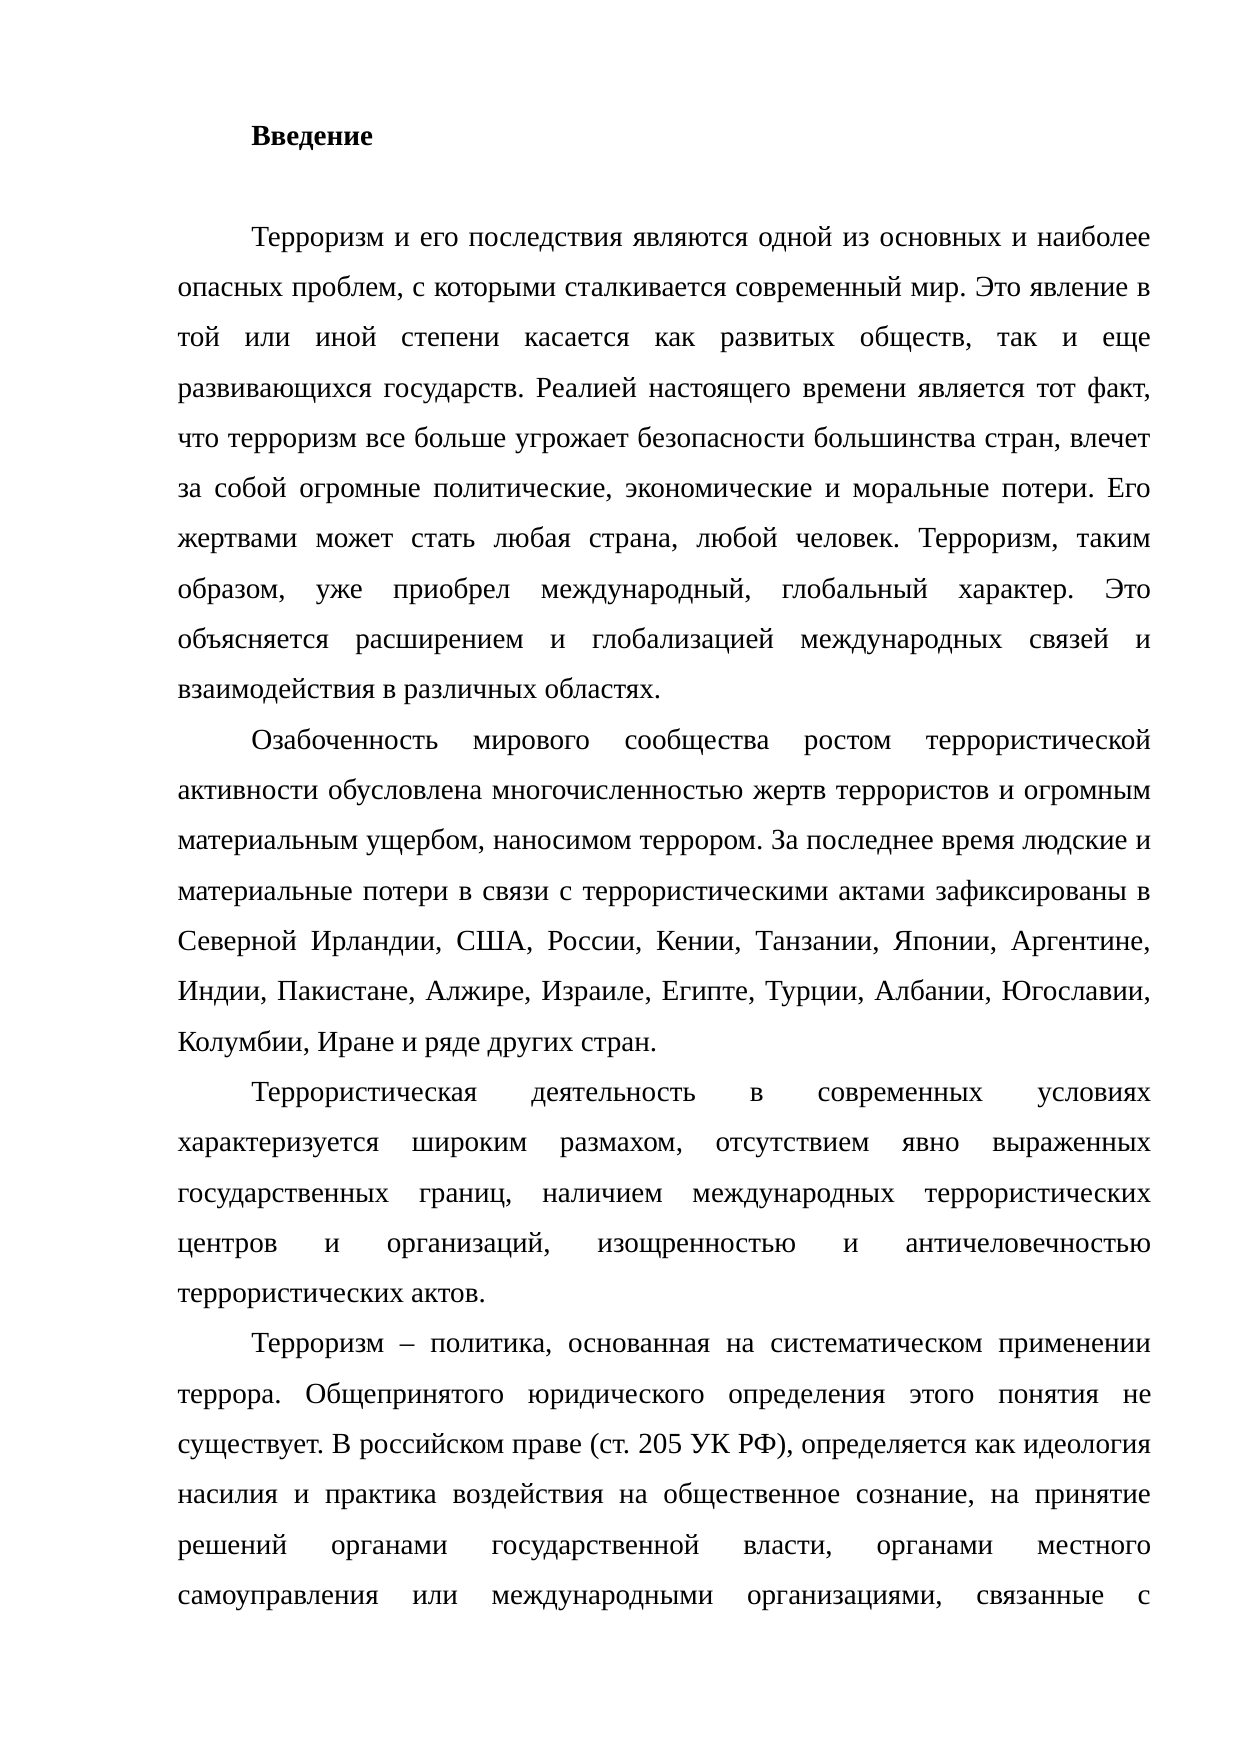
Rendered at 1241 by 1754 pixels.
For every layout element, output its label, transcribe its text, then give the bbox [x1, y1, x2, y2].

text Введение [177, 118, 1152, 152]
text Терроризм и его последствия являются одной из основных и наиболее опасных проблем, с которыми сталкивается современный мир. Это явление в той или иной степени касается как развитых обществ, так и еще развивающихся государств. Реалией настоящего времени является тот факт, что терроризм все больше угрожает безопасности большинства стран, влечет за собой огромные политические, экономические и моральные потери. Его жертвами может стать любая страна, любой человек. Терроризм, таким образом, уже приобрел международный, глобальный характер. Это объясняется расширением и глобализацией международных связей и взаимодействия в различных областях. [177, 219, 1152, 705]
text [177, 1326, 1152, 1611]
text Озабоченность мирового сообщества ростом террористической активности обусловлена многочисленностью жертв террористов и огромным материальным ущербом, наносимом террором. За последнее время людские и материальные потери в связи с террористическими актами зафиксированы в Северной Ирландии, США, России, Кении, Танзании, Японии, Аргентине, Индии, Пакистане, Алжире, Израиле, Египте, Турции, Албании, Югославии, Колумбии, Иране и ряде других стран. [177, 722, 1152, 1057]
text Террористическая деятельность в современных условиях характеризуется широким размахом, отсутствием явно выраженных государственных границ, наличием международных террористических центров и организаций, изощренностью и античеловечностью террористических актов. [177, 1074, 1152, 1309]
